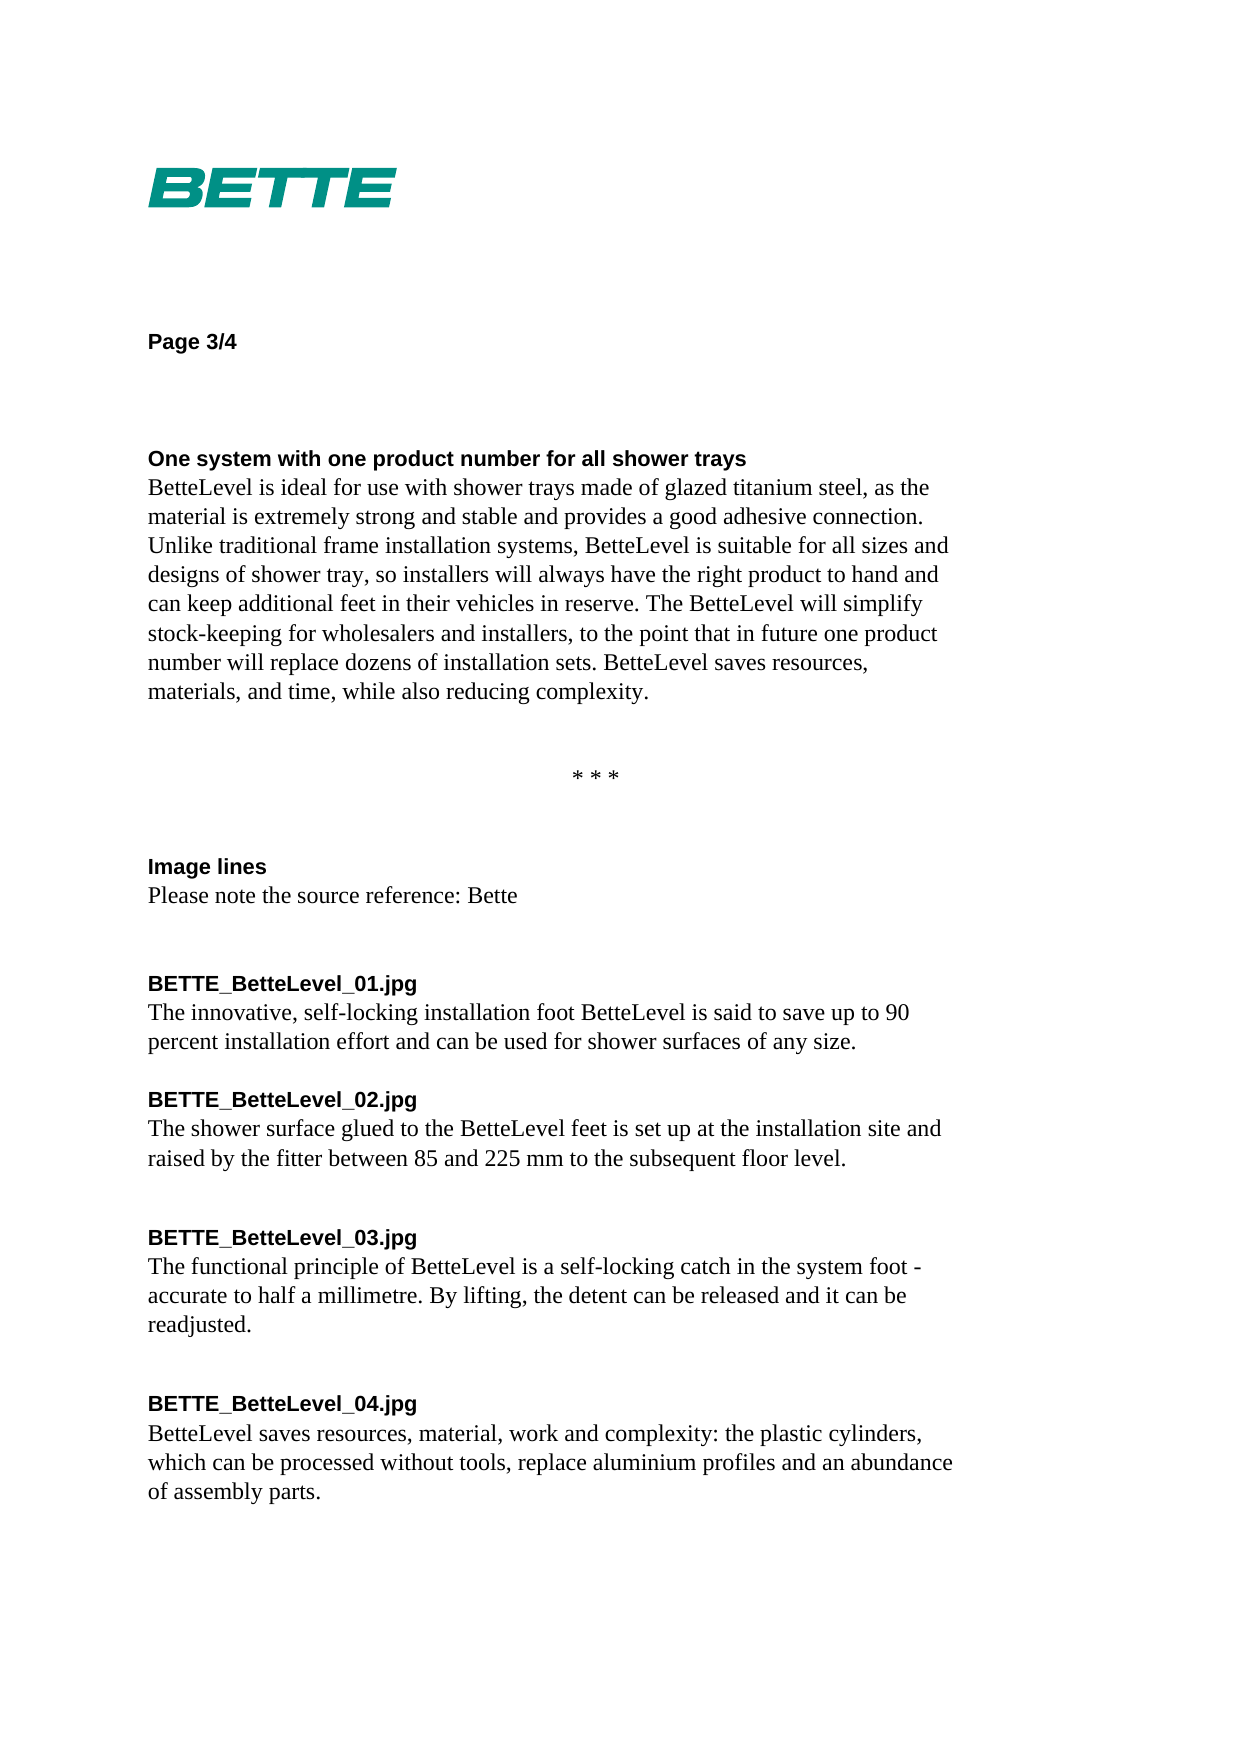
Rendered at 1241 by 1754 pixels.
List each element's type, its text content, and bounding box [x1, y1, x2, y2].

text The shower surface glued to the BetteLevel feet is set up at the installation site and raised by the fitter between 85 and 225 mm to the subsequent floor level. [148, 1113, 968, 1172]
text BetteLevel saves resources, material, work and complexity: the plastic cylinders, which can be processed without tools, replace aluminium profiles and an abundance of assembly parts. [148, 1418, 968, 1505]
text The functional principle of BetteLevel is a self-locking catch in the system foot - accurate to half a millimetre. By lifting, the detent can be released and it can be readjusted. [148, 1251, 968, 1338]
text BETTE_BetteLevel_01.jpg [148, 968, 968, 997]
text Image lines [148, 851, 968, 880]
list * * * [223, 763, 968, 793]
text One system with one product number for all shower trays [148, 443, 968, 472]
text Please note the source reference: Bette [148, 880, 968, 909]
text BetteLevel is ideal for use with shower trays made of glazed titanium steel, as the material is extremely strong and stable and provides a good adhesive connection. Unlike traditional frame installation systems, BetteLevel is suitable for all sizes and designs of shower tray, so installers will always have the right product to hand and can keep additional feet in their vehicles in reserve. The BetteLevel will simplify stock-keeping for wholesalers and installers, to the point that in future one product number will replace dozens of installation sets. BetteLevel saves resources, materials, and time, while also reducing complexity. [148, 472, 968, 705]
text The innovative, self-locking installation foot BetteLevel is said to save up to 90 percent installation effort and can be used for shower surfaces of any size. [148, 997, 968, 1055]
text BETTE_BetteLevel_04.jpg [148, 1388, 968, 1418]
text BETTE_BetteLevel_02.jpg [148, 1084, 968, 1113]
text BETTE_BetteLevel_03.jpg [148, 1222, 968, 1251]
